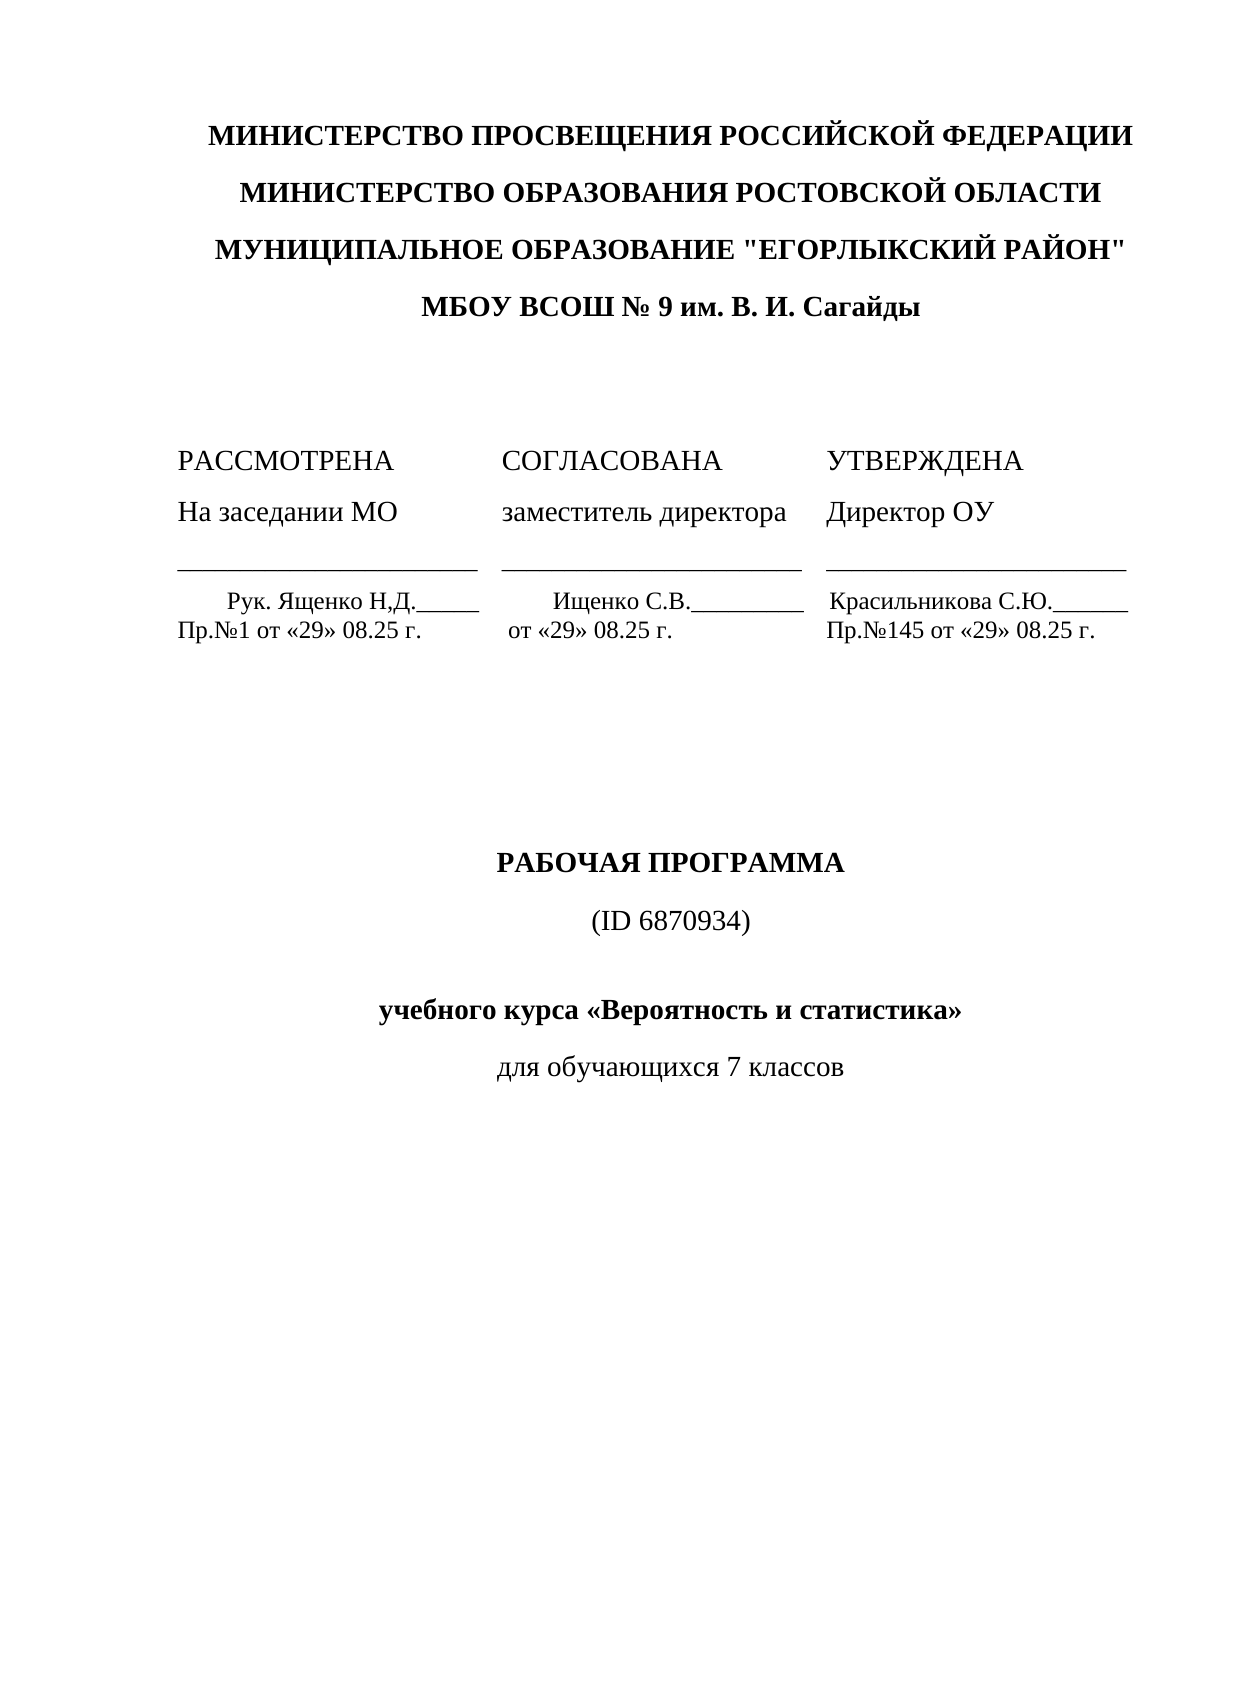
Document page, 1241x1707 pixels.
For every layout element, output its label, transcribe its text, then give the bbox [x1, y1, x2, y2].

table_header РАССМОТРЕНА На заседании МО ________________________ Рук. Ященко Н,Д._____ Пр.№1 от «29» 08.25 г. [166, 443, 490, 685]
text МИНИСТЕРСТВО ПРОСВЕЩЕНИЯ РОССИЙСКОЙ ФЕДЕРАЦИИ [190, 118, 1152, 152]
table_header УТВЕРЖДЕНА Директор ОУ ________________________ Красильникова С.Ю.______ Пр.№145 от «29» 08.25 г. [815, 443, 1139, 685]
text для обучающихся 7 классов [190, 1049, 1152, 1082]
text РАБОЧАЯ ПРОГРАММА [190, 846, 1152, 879]
text учебного курса «Вероятность и статистика» [190, 992, 1152, 1025]
text МБОУ ВСОШ № 9 им. В. И. Сагайды [190, 289, 1152, 323]
text (ID 6870934) [190, 903, 1152, 936]
text МИНИСТЕРСТВО ОБРАЗОВАНИЯ РОСТОВСКОЙ ОБЛАСТИ МУНИЦИПАЛЬНОЕ ОБРАЗОВАНИЕ "ЕГОРЛЫКСКИЙ РАЙОН" [190, 175, 1152, 266]
table_header СОГЛАСОВАНА заместитель директора ________________________ Ищенко С.В._________ от «29» 08.25 г. [490, 443, 815, 685]
